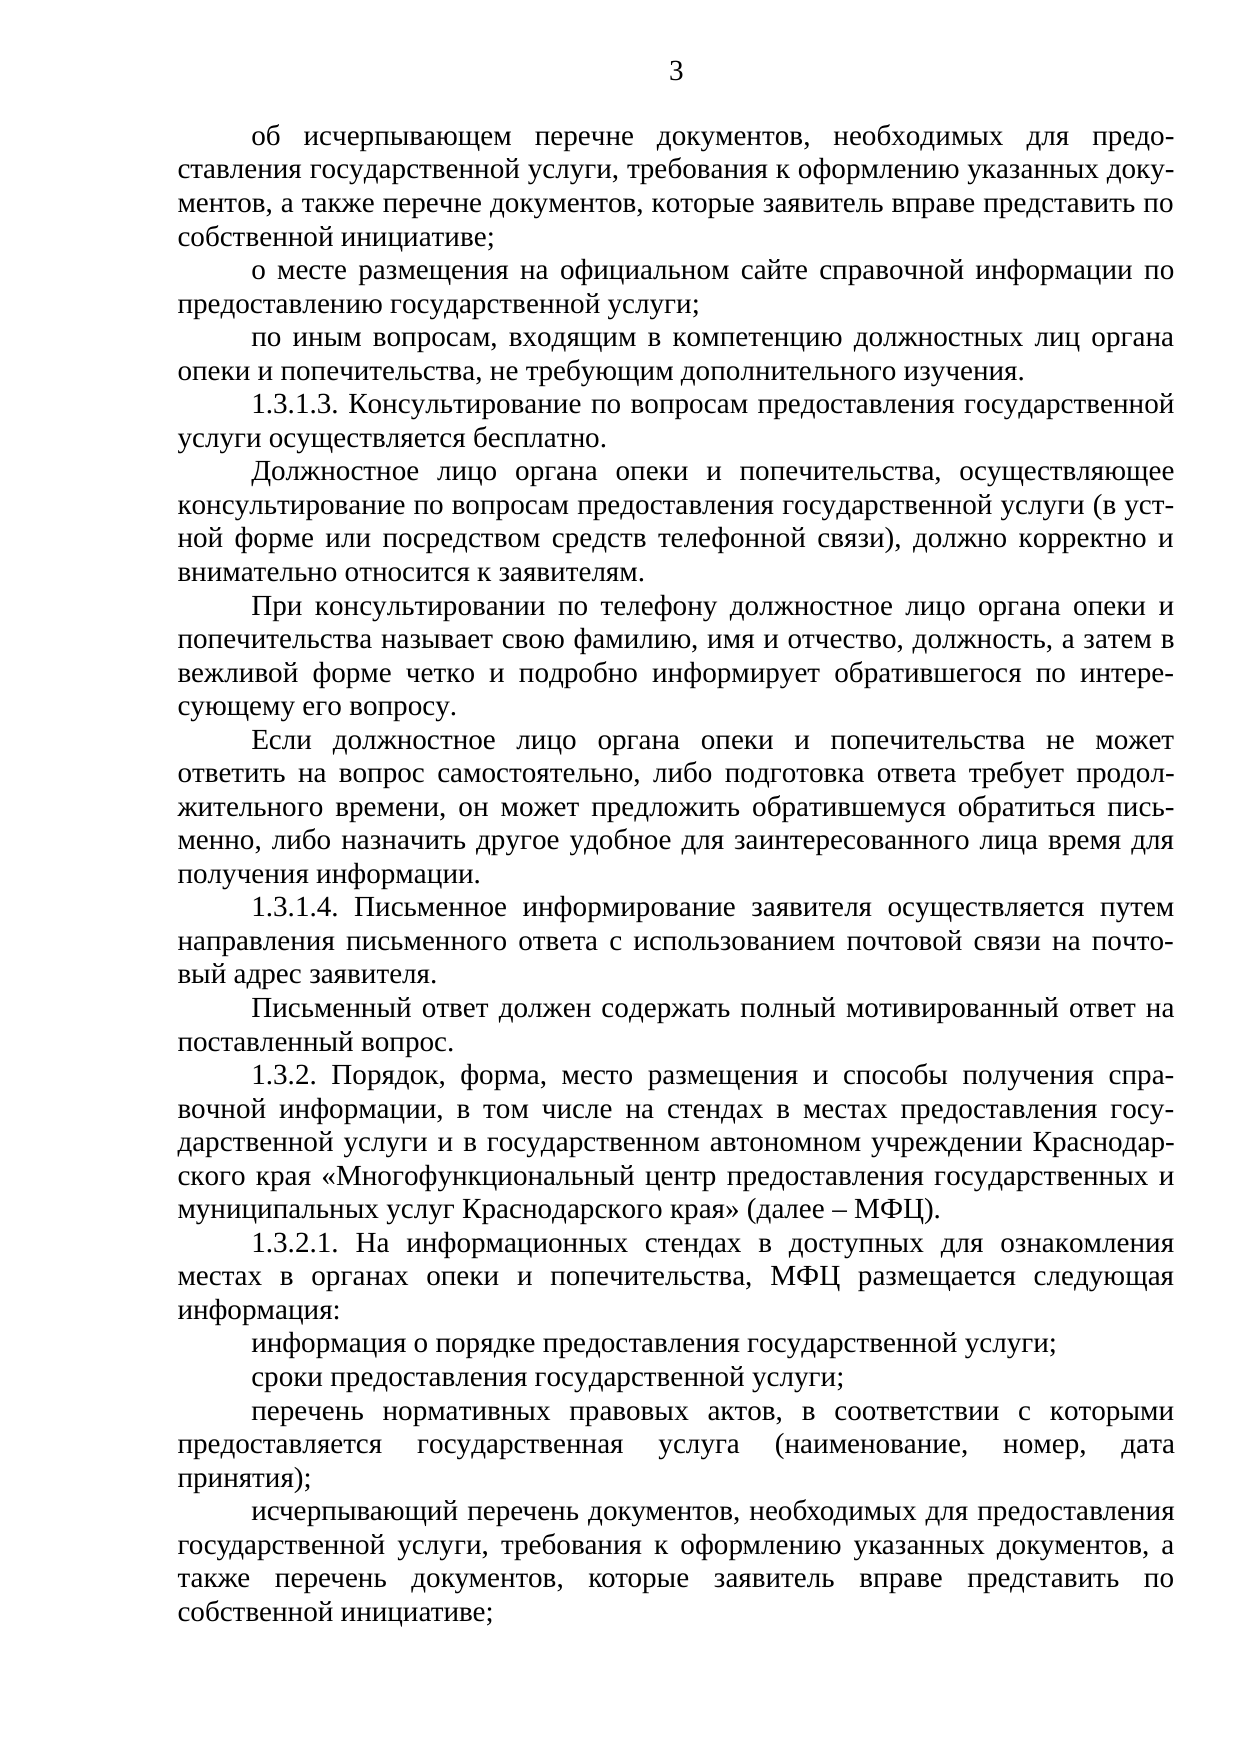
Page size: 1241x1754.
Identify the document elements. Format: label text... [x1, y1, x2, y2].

text по иным вопросам, входящим в компетенцию должностных лиц органа опеки и попечительства, не требующим дополнительного изучения. [177, 319, 1175, 386]
text Если должностное лицо органа опеки и попечительства не может ответить на вопрос самостоятельно, либо подготовка ответа требует продол-жительного времени, он может предложить обратившемуся обратиться пись-менно, либо назначить другое удобное для заинтересованного лица время для получения информации. [177, 722, 1175, 889]
text исчерпывающий перечень документов, необходимых для предоставления государственной услуги, требования к оформлению указанных документов, а также перечень документов, которые заявитель вправе представить по собственной инициативе; [177, 1493, 1175, 1627]
text 1.3.1.3. Консультирование по вопросам предоставления государственной услуги осуществляется бесплатно. [177, 386, 1175, 453]
text Должностное лицо органа опеки и попечительства, осуществляющее консультирование по вопросам предоставления государственной услуги (в уст-ной форме или посредством средств телефонной связи), должно корректно и внимательно относится к заявителям. [177, 453, 1175, 588]
text 1.3.2. Порядок, форма, место размещения и способы получения спра-вочной информации, в том числе на стендах в местах предоставления госу-дарственной услуги и в государственном автономном учреждении Краснодар-ского края «Многофункциональный центр предоставления государственных и муниципальных услуг Краснодарского края» (далее – МФЦ). [177, 1057, 1175, 1225]
text информация о порядке предоставления государственной услуги; [177, 1326, 1175, 1359]
text о месте размещения на официальном сайте справочной информации по предоставлению государственной услуги; [177, 252, 1175, 319]
text Письменный ответ должен содержать полный мотивированный ответ на поставленный вопрос. [177, 990, 1175, 1057]
text 1.3.2.1. На информационных стендах в доступных для ознакомления местах в органах опеки и попечительства, МФЦ размещается следующая информация: [177, 1225, 1175, 1326]
text об исчерпывающем перечне документов, необходимых для предо-ставления государственной услуги, требования к оформлению указанных доку-ментов, а также перечне документов, которые заявитель вправе представить по собственной инициативе; [177, 118, 1175, 252]
text При консультировании по телефону должностное лицо органа опеки и попечительства называет свою фамилию, имя и отчество, должность, а затем в вежливой форме четко и подробно информирует обратившегося по интере-сующему его вопросу. [177, 588, 1175, 722]
text 1.3.1.4. Письменное информирование заявителя осуществляется путем направления письменного ответа с использованием почтовой связи на почто-вый адрес заявителя. [177, 889, 1175, 990]
text перечень нормативных правовых актов, в соответствии с которыми предоставляется государственная услуга (наименование, номер, дата принятия); [177, 1393, 1175, 1493]
text сроки предоставления государственной услуги; [177, 1359, 1175, 1393]
